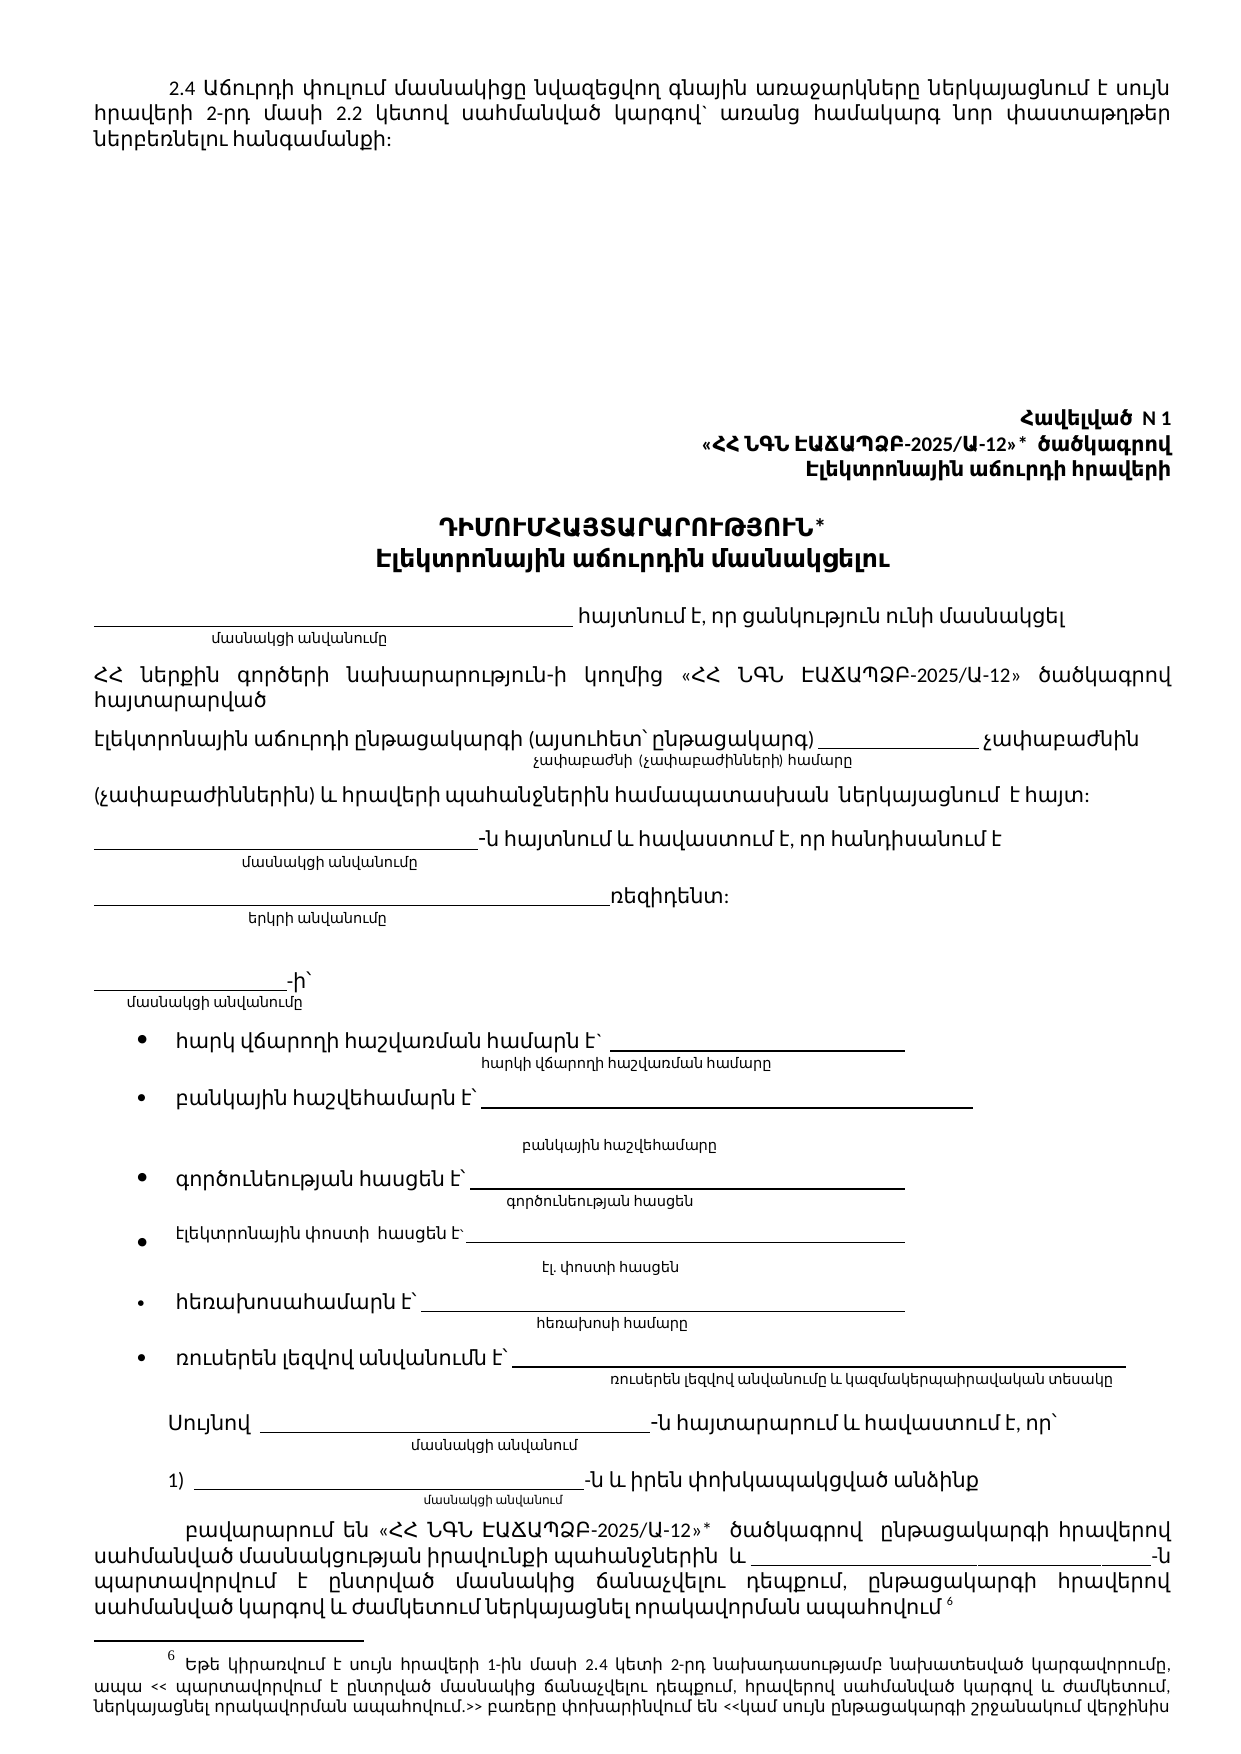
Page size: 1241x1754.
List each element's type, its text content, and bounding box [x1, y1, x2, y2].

text չափաբաժնի (չափաբաժինների) համարը [94, 751, 1171, 782]
text ԴԻՄՈՒՄՀԱՅՏԱՐԱՐՈՒԹՅՈՒՆ* [94, 512, 1171, 543]
text ՀՀ ներքին գործերի նախարարություն-ի կողմից «ՀՀ ՆԳՆ ԷԱՃԱՊՁԲ-2025/Ա-12» ծածկագրով հայտարարված [94, 660, 1171, 713]
list էլեկտրոնային փոստի հասցեն է՝ [138, 1223, 1171, 1258]
text մասնակցի անվանումը [94, 994, 1171, 1024]
text -ն հայտնում և հավաստում է, որ հանդիսանում է [94, 822, 1171, 853]
list հեռախոսահամարն է՝ [138, 1289, 1171, 1314]
list գործունեության հասցեն է՝ [138, 1167, 1171, 1192]
text էլեկտրոնային աճուրդի ընթացակարգի (այսուհետ՝ ընթացակարգ) չափաբաժնին [94, 726, 1171, 751]
text հայտնում է, որ ցանկություն ունի մասնակցել [94, 604, 1171, 629]
list բանկային հաշվեհամարն է՝ [138, 1085, 1171, 1136]
text երկրի անվանումը [94, 909, 1171, 939]
text Էլեկտրոնային աճուրդի հրավերի [94, 456, 1171, 482]
text էլ. փոստի հասցեն [94, 1258, 1171, 1289]
text մասնակցի անվանումը [94, 853, 1171, 883]
text -ի՝ [94, 968, 1171, 994]
text մասնակցի անվանումը [94, 629, 1171, 660]
text գործունեության հասցեն [94, 1192, 1171, 1223]
subtitle Էլեկտրոնային աճուրդին մասնակցելու [94, 543, 1171, 573]
text Հավելված N 1 [94, 405, 1171, 431]
text (չափաբաժիններին) և հրավերի պահանջներին համապատասխան ներկայացնում է հայտ: [94, 782, 1171, 807]
text 2.4 Աճուրդի փուլում մասնակիցը նվազեցվող գնային առաջարկները ներկայացնում է սույն հրավերի 2-րդ մասի 2.2 կետով սահմանված կարգով` առանց համակարգ նոր փաստաթղթեր ներբեռնելու հանգամանքի: [94, 75, 1171, 151]
list ռուսերեն լեզվով անվանումն է՝ [138, 1345, 1171, 1370]
text բանկային հաշվեհամարը [94, 1136, 1171, 1167]
text ռուսերեն լեզվով անվանումը և կազմակերպաիրավական տեսակը [536, 1370, 1171, 1401]
text Սույնով -ն հայտարարում և հավաստում է, որ՝ [94, 1406, 1171, 1436]
text «ՀՀ ՆԳՆ ԷԱՃԱՊՁԲ-2025/Ա-12»* ծածկագրով [94, 431, 1171, 456]
text հարկի վճարողի հաշվառման համարը [94, 1055, 1171, 1085]
list հարկ վճարողի հաշվառման համարն է` [138, 1024, 1171, 1055]
text 1) -ն և իրեն փոխկապակցված անձինք [94, 1467, 1171, 1492]
text մասնակցի անվանում [94, 1436, 1171, 1467]
text հեռախոսի համարը [462, 1314, 1171, 1345]
text ռեզիդենտ: [94, 883, 1171, 909]
text մասնակցի անվանում [94, 1492, 1171, 1518]
text բավարարում են «ՀՀ ՆԳՆ ԷԱՃԱՊՁԲ-2025/Ա-12»* ծածկագրով ընթացակարգի հրավերով սահմանված մասնակցության իրավունքի պահանջներին և -ն պարտավորվում է ընտրված մասնակից ճանաչվելու դեպքում, ընթացակարգի հրավերով սահմանված կարգով և ժամկետում ներկայացնել որակավորման ապահովում [94, 1518, 1171, 1619]
